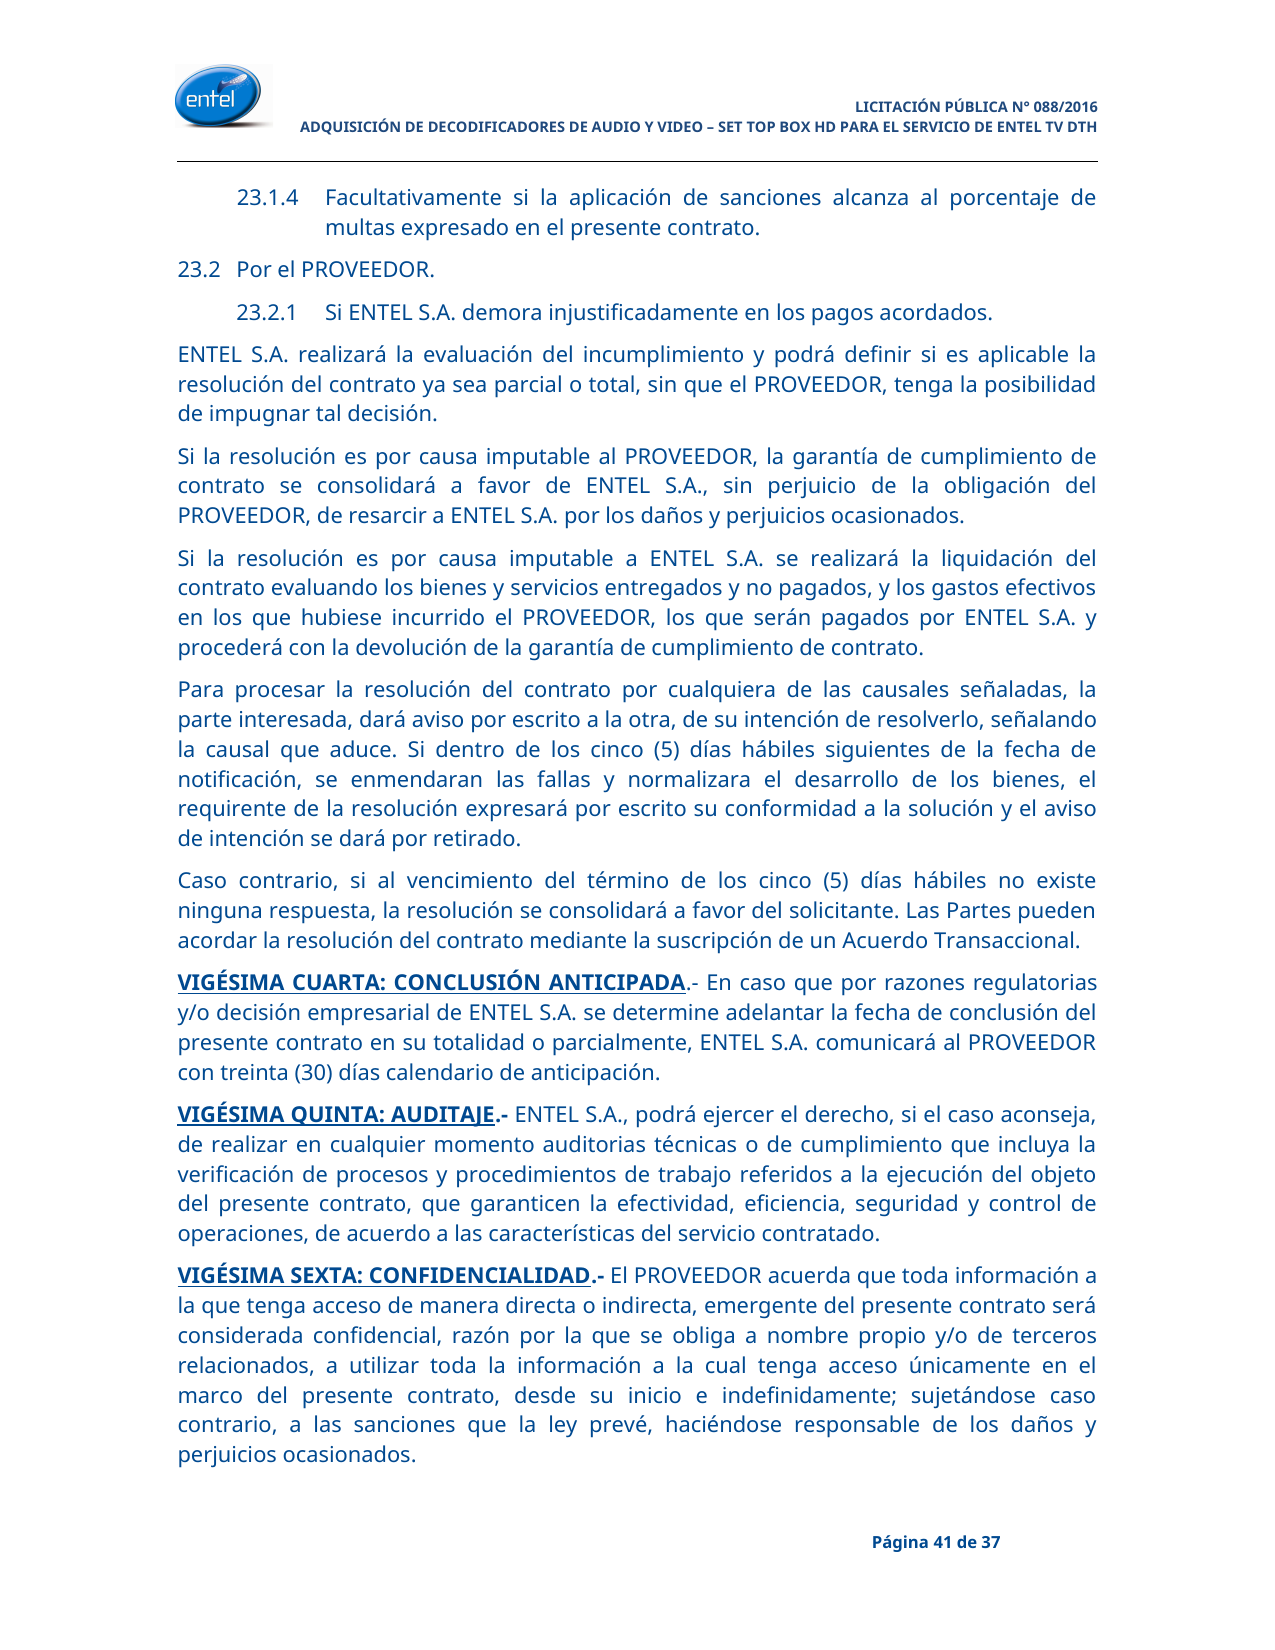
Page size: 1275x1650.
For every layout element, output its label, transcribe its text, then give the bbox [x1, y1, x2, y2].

text 23.2 Por el PROVEEDOR. [177, 254, 1098, 284]
text Caso contrario, si al vencimiento del término de los cinco (5) días hábiles no existe ninguna respuesta, la resolución se consolidará a favor del solicitante. Las Partes pueden acordar la resolución del contrato mediante la suscripción de un Acuerdo Transaccional. [177, 865, 1098, 955]
text 23.1.4 Facultativamente si la aplicación de sanciones alcanza al porcentaje de multas expresado en el presente contrato. [237, 182, 1098, 242]
text Para procesar la resolución del contrato por cualquiera de las causales señaladas, la parte interesada, dará aviso por escrito a la otra, de su intención de resolverlo, señalando la causal que aduce. Si dentro de los cinco (5) días hábiles siguientes de la fecha de notificación, se enmendaran las fallas y normalizara el desarrollo de los bienes, el requirente de la resolución expresará por escrito su conformidad a la solución y el aviso de intención se dará por retirado. [177, 674, 1098, 853]
text VIGÉSIMA SEXTA: CONFIDENCIALIDAD.- El PROVEEDOR acuerda que toda información a la que tenga acceso de manera directa o indirecta, emergente del presente contrato será considerada confidencial, razón por la que se obliga a nombre propio y/o de terceros relacionados, a utilizar toda la información a la cual tenga acceso únicamente en el marco del presente contrato, desde su inicio e indefinidamente; sujetándose caso contrario, a las sanciones que la ley prevé, haciéndose responsable de los daños y perjuicios ocasionados. [177, 1260, 1098, 1469]
picture [174, 64, 274, 128]
text VIGÉSIMA CUARTA: CONCLUSIÓN ANTICIPADA.- En caso que por razones regulatorias y/o decisión empresarial de ENTEL S.A. se determine adelantar la fecha de conclusión del presente contrato en su totalidad o parcialmente, ENTEL S.A. comunicará al PROVEEDOR con treinta (30) días calendario de anticipación. [177, 967, 1098, 1086]
text 23.2.1 Si ENTEL S.A. demora injustificadamente en los pagos acordados. [236, 296, 1098, 326]
text Si la resolución es por causa imputable al PROVEEDOR, la garantía de cumplimiento de contrato se consolidará a favor de ENTEL S.A., sin perjuicio de la obligación del PROVEEDOR, de resarcir a ENTEL S.A. por los daños y perjuicios ocasionados. [177, 441, 1098, 530]
text Si la resolución es por causa imputable a ENTEL S.A. se realizará la liquidación del contrato evaluando los bienes y servicios entregados y no pagados, y los gastos efectivos en los que hubiese incurrido el PROVEEDOR, los que serán pagados por ENTEL S.A. y procederá con la devolución de la garantía de cumplimiento de contrato. [177, 542, 1098, 662]
text VIGÉSIMA QUINTA: AUDITAJE.- ENTEL S.A., podrá ejercer el derecho, si el caso aconseja, de realizar en cualquier momento auditorias técnicas o de cumplimiento que incluya la verificación de procesos y procedimientos de trabajo referidos a la ejecución del objeto del presente contrato, que garanticen la efectividad, eficiencia, seguridad y control de operaciones, de acuerdo a las características del servicio contratado. [177, 1099, 1098, 1248]
text ENTEL S.A. realizará la evaluación del incumplimiento y podrá definir si es aplicable la resolución del contrato ya sea parcial o total, sin que el PROVEEDOR, tenga la posibilidad de impugnar tal decisión. [177, 339, 1098, 428]
